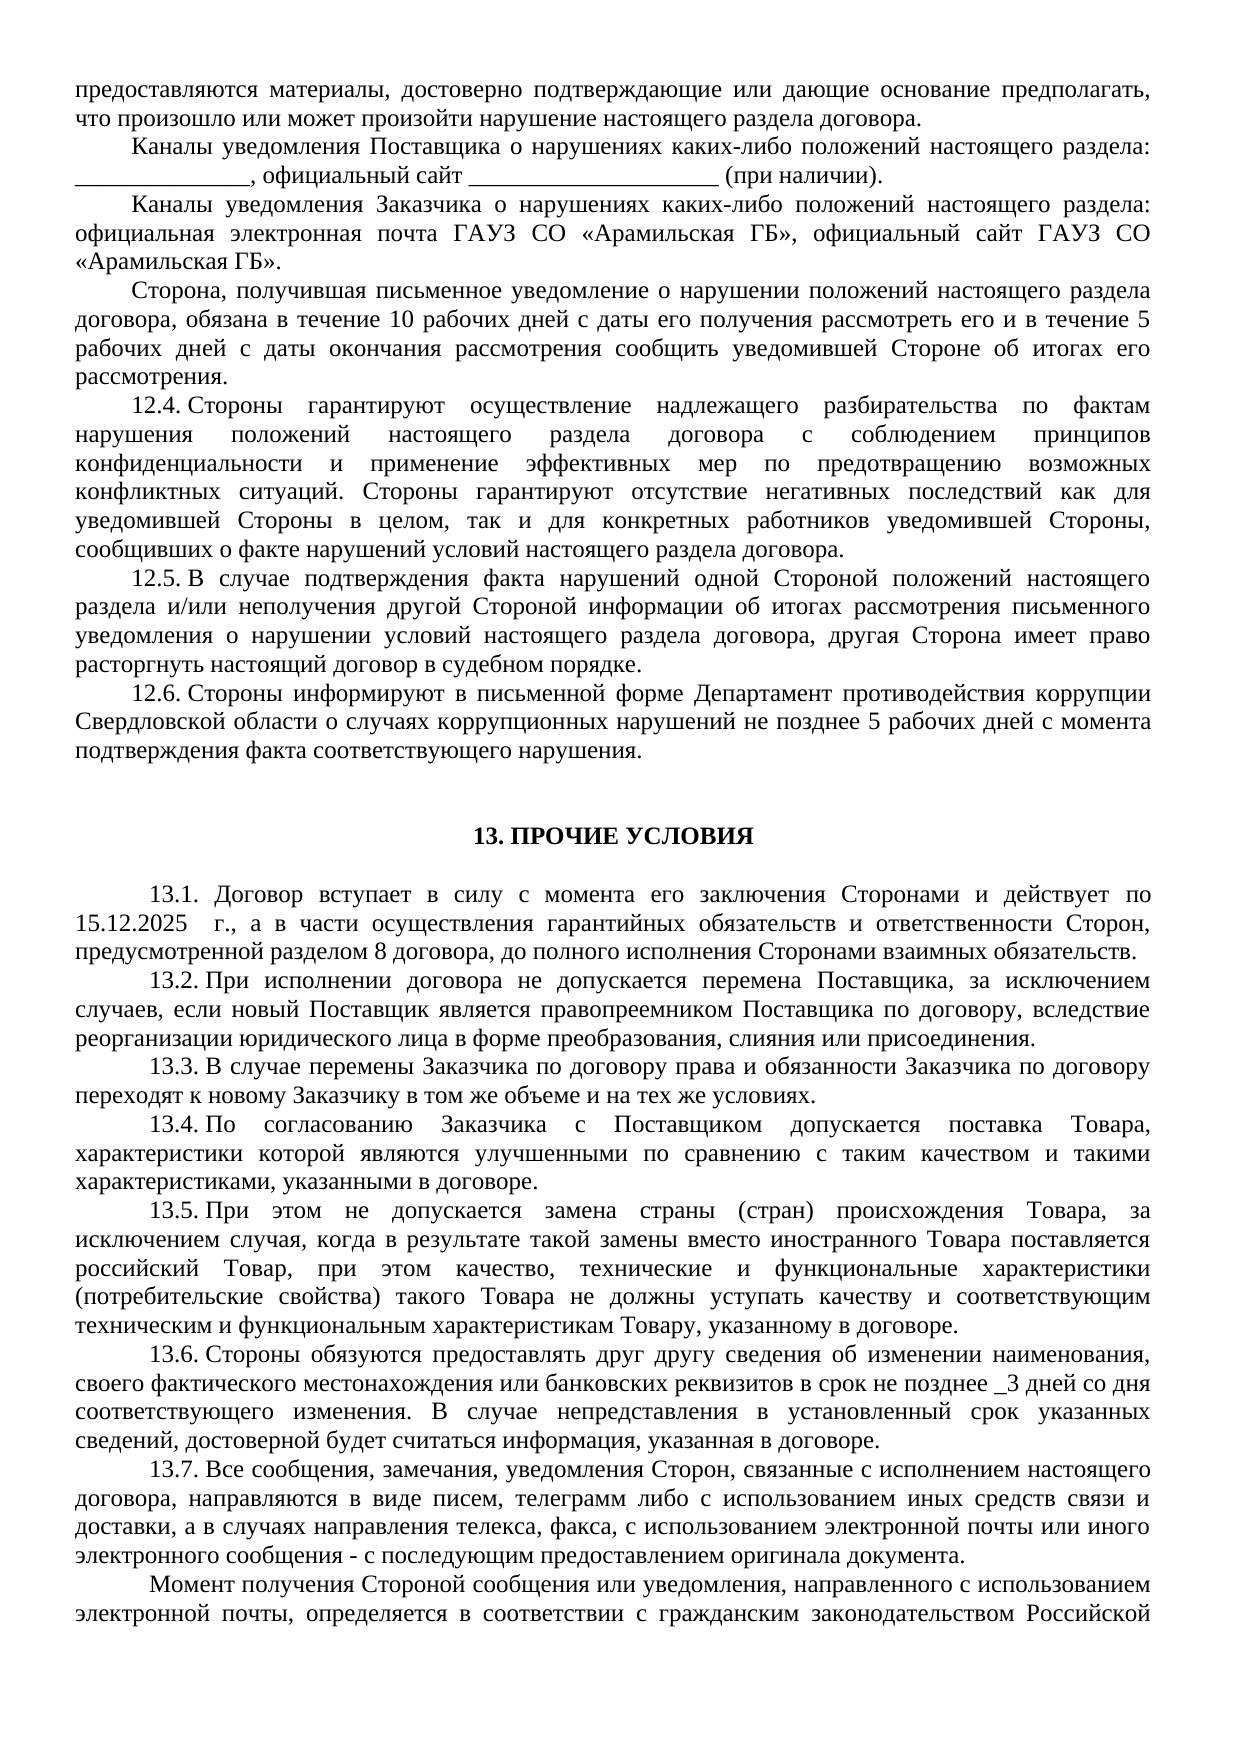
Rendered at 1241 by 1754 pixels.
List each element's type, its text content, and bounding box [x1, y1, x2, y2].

text 13. ПРОЧИЕ УСЛОВИЯ [75, 821, 1152, 850]
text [75, 1569, 1152, 1626]
text 13.1. Договор вступает в силу с момента его заключения Сторонами и действует по 15.12.2025 г., а в части осуществления гарантийных обязательств и ответственности Сторон, предусмотренной разделом 8 договора, до полного исполнения Сторонами взаимных обязательств. [75, 879, 1152, 965]
text 12.5. В случае подтверждения факта нарушений одной Стороной положений настоящего раздела и/или неполучения другой Стороной информации об итогах рассмотрения письменного уведомления о нарушении условий настоящего раздела договора, другая Сторона имеет право расторгнуть настоящий договор в судебном порядке. [75, 563, 1152, 678]
text Каналы уведомления Поставщика о нарушениях каких-либо положений настоящего раздела: ______________, официальный сайт ____________________ (при наличии). [75, 131, 1152, 189]
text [75, 74, 1152, 131]
text 13.6. Стороны обязуются предоставлять друг другу сведения об изменении наименования, своего фактического местонахождения или банковских реквизитов в срок не позднее _3 дней со дня соответствующего изменения. В случае непредставления в установленный срок указанных сведений, достоверной будет считаться информация, указанная в договоре. [75, 1339, 1152, 1454]
text 13.5. При этом не допускается замена страны (стран) происхождения Товара, за исключением случая, когда в результате такой замены вместо иностранного Товара поставляется российский Товар, при этом качество, технические и функциональные характеристики (потребительские свойства) такого Товара не должны уступать качеству и соответствующим техническим и функциональным характеристикам Товару, указанному в договоре. [75, 1195, 1152, 1339]
text 13.4. По согласованию Заказчика с Поставщиком допускается поставка Товара, характеристики которой являются улучшенными по сравнению с таким качеством и такими характеристиками, указанными в договоре. [75, 1109, 1152, 1195]
text 13.3. В случае перемены Заказчика по договору права и обязанности Заказчика по договору переходят к новому Заказчику в том же объеме и на тех же условиях. [75, 1051, 1152, 1109]
text Каналы уведомления Заказчика о нарушениях каких-либо положений настоящего раздела: официальная электронная почта ГАУЗ СО «Арамильская ГБ», официальный сайт ГАУЗ СО «Арамильская ГБ». [75, 189, 1152, 275]
text 12.6. Стороны информируют в письменной форме Департамент противодействия коррупции Свердловской области о случаях коррупционных нарушений не позднее 5 рабочих дней с момента подтверждения факта соответствующего нарушения. [75, 678, 1152, 764]
text 12.4. Стороны гарантируют осуществление надлежащего разбирательства по фактам нарушения положений настоящего раздела договора с соблюдением принципов конфиденциальности и применение эффективных мер по предотвращению возможных конфликтных ситуаций. Стороны гарантируют отсутствие негативных последствий как для уведомившей Стороны в целом, так и для конкретных работников уведомившей Стороны, сообщивших о факте нарушений условий настоящего раздела договора. [75, 390, 1152, 563]
text Сторона, получившая письменное уведомление о нарушении положений настоящего раздела договора, обязана в течение 10 рабочих дней с даты его получения рассмотреть его и в течение 5 рабочих дней с даты окончания рассмотрения сообщить уведомившей Стороне об итогах его рассмотрения. [75, 275, 1152, 390]
text 13.2. При исполнении договора не допускается перемена Поставщика, за исключением случаев, если новый Поставщик является правопреемником Поставщика по договору, вследствие реорганизации юридического лица в форме преобразования, слияния или присоединения. [75, 965, 1152, 1051]
text 13.7. Все сообщения, замечания, уведомления Сторон, связанные с исполнением настоящего договора, направляются в виде писем, телеграмм либо с использованием иных средств связи и доставки, а в случаях направления телекса, факса, с использованием электронной почты или иного электронного сообщения - с последующим предоставлением оригинала документа. [75, 1454, 1152, 1569]
